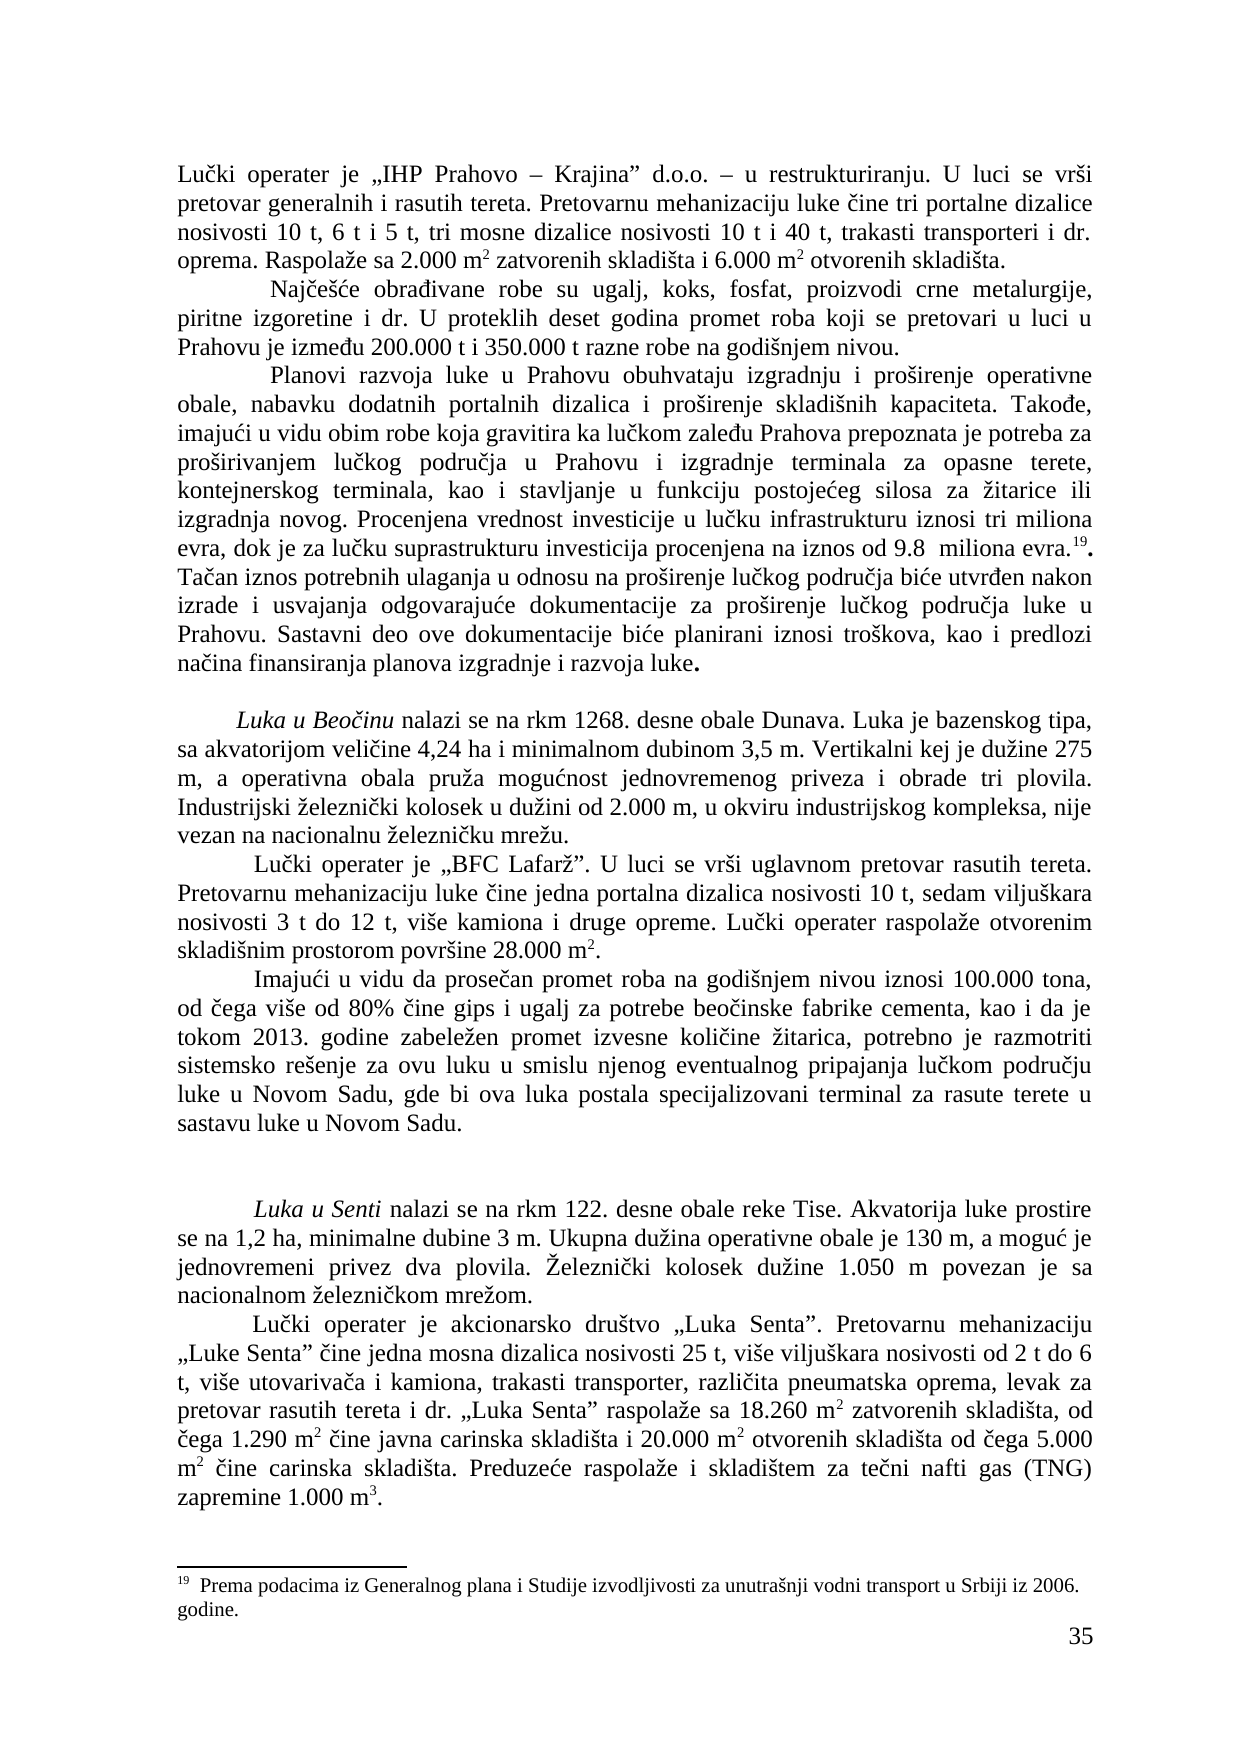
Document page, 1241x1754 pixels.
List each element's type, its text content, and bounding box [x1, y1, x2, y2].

text Lučki operater je „IHP Prahovo – Krajina” d.o.o. – u restrukturiranju. U luci se vrši pretovar generalnih i rasutih tereta. Pretovarnu mehanizaciju luke čine tri portalne dizalice nosivosti 10 t, 6 t i 5 t, tri mosne dizalice nosivosti 10 t i 40 t, trakasti transporteri i dr. oprema. Raspolaže sa 2.000 m2 zatvorenih skladišta i 6.000 m2 otvorenih skladišta. [177, 159, 1093, 274]
text Lučki operater je akcionarsko društvo „Luka Senta”. Pretovarnu mehanizaciju „Luke Senta” čine jedna mosna dizalica nosivosti 25 t, više viljuškara nosivosti od 2 t do 6 t, više utovarivača i kamiona, trakasti transporter, različita pneumatska oprema, levak za pretovar rasutih tereta i dr. „Luka Senta” raspolaže sa 18.260 m2 zatvorenih skladišta, od čega 1.290 m2 čine javna carinska skladišta i 20.000 m2 otvorenih skladišta od čega 5.000 m2 čine carinska skladišta. Preduzeće raspolaže i skladištem za tečni nafti gas (TNG) zapremine 1.000 m3. [177, 1309, 1093, 1511]
text Lučki operater je „BFC Lafarž”. U luci se vrši uglavnom pretovar rasutih tereta. Pretovarnu mehanizaciju luke čine jedna portalna dizalica nosivosti 10 t, sedam viljuškara nosivosti 3 t do 12 t, više kamiona i druge opreme. Lučki operater raspolaže otvorenim skladišnim prostorom površine 28.000 m2. [177, 849, 1093, 964]
text Luka u Beočinu nalazi se na rkm 1268. desne obale Dunava. Luka je bazenskog tipa, sa akvatorijom veličine 4,24 ha i minimalnom dubinom 3,5 m. Vertikalni kej je dužine 275 m, a operativna obala pruža mogućnost jednovremenog priveza i obrade tri plovila. Industrijski železnički kolosek u dužini od 2.000 m, u okviru industrijskog kompleksa, nije vezan na nacionalnu železničku mrežu. [177, 706, 1093, 849]
text Najčešće obrađivane robe su ugalj, koks, fosfat, proizvodi crne metalurgije, piritne izgoretine i dr. U proteklih deset godina promet roba koji se pretovari u luci u Prahovu je između 200.000 t i 350.000 t razne robe na godišnjem nivou. [177, 274, 1093, 361]
text Planovi razvoja luke u Prahovu obuhvataju izgradnju i proširenje operativne obale, nabavku dodatnih portalnih dizalica i proširenje skladišnih kapaciteta. Takođe, imajući u vidu obim robe koja gravitira ka lučkom zaleđu Prahova prepoznata je potreba za proširivanjem lučkog područja u Prahovu i izgradnje terminala za opasne terete, kontejnerskog terminala, kao i stavljanje u funkciju postojećeg silosa za žitarice ili izgradnja novog. Procenjena vrednost investicije u lučku infrastrukturu iznosi tri miliona evra, dok je za lučku suprastrukturu investicija procenjena na iznos od 9.8 miliona evra.. Tačan iznos potrebnih ulaganja u odnosu na proširenje lučkog područja biće utvrđen nakon izrade i usvajanja odgovarajuće dokumentacije za proširenje lučkog područja luke u Prahovu. Sastavni deo ove dokumentacije biće planirani iznosi troškova, kao i predlozi načina finansiranja planova izgradnje i razvoja luke. [177, 361, 1093, 677]
text Imajući u vidu da prosečan promet roba na godišnjem nivou iznosi 100.000 tona, od čega više od 80% čine gips i ugalj za potrebe beočinske fabrike cementa, kao i da je tokom 2013. godine zabeležen promet izvesne količine žitarica, potrebno je razmotriti sistemsko rešenje za ovu luku u smislu njenog eventualnog pripajanja lučkom području luke u Novom Sadu, gde bi ova luka postala specijalizovani terminal za rasute terete u sastavu luke u Novom Sadu. [177, 964, 1093, 1137]
text Luka u Senti nalazi se na rkm 122. desne obale reke Tise. Akvatorija luke prostire se na 1,2 ha, minimalne dubine 3 m. Ukupna dužina operativne obale je 130 m, a moguć je jednovremeni privez dva plovila. Železnički kolosek dužine 1.050 m povezan je sa nacionalnom železničkom mrežom. [177, 1194, 1093, 1309]
